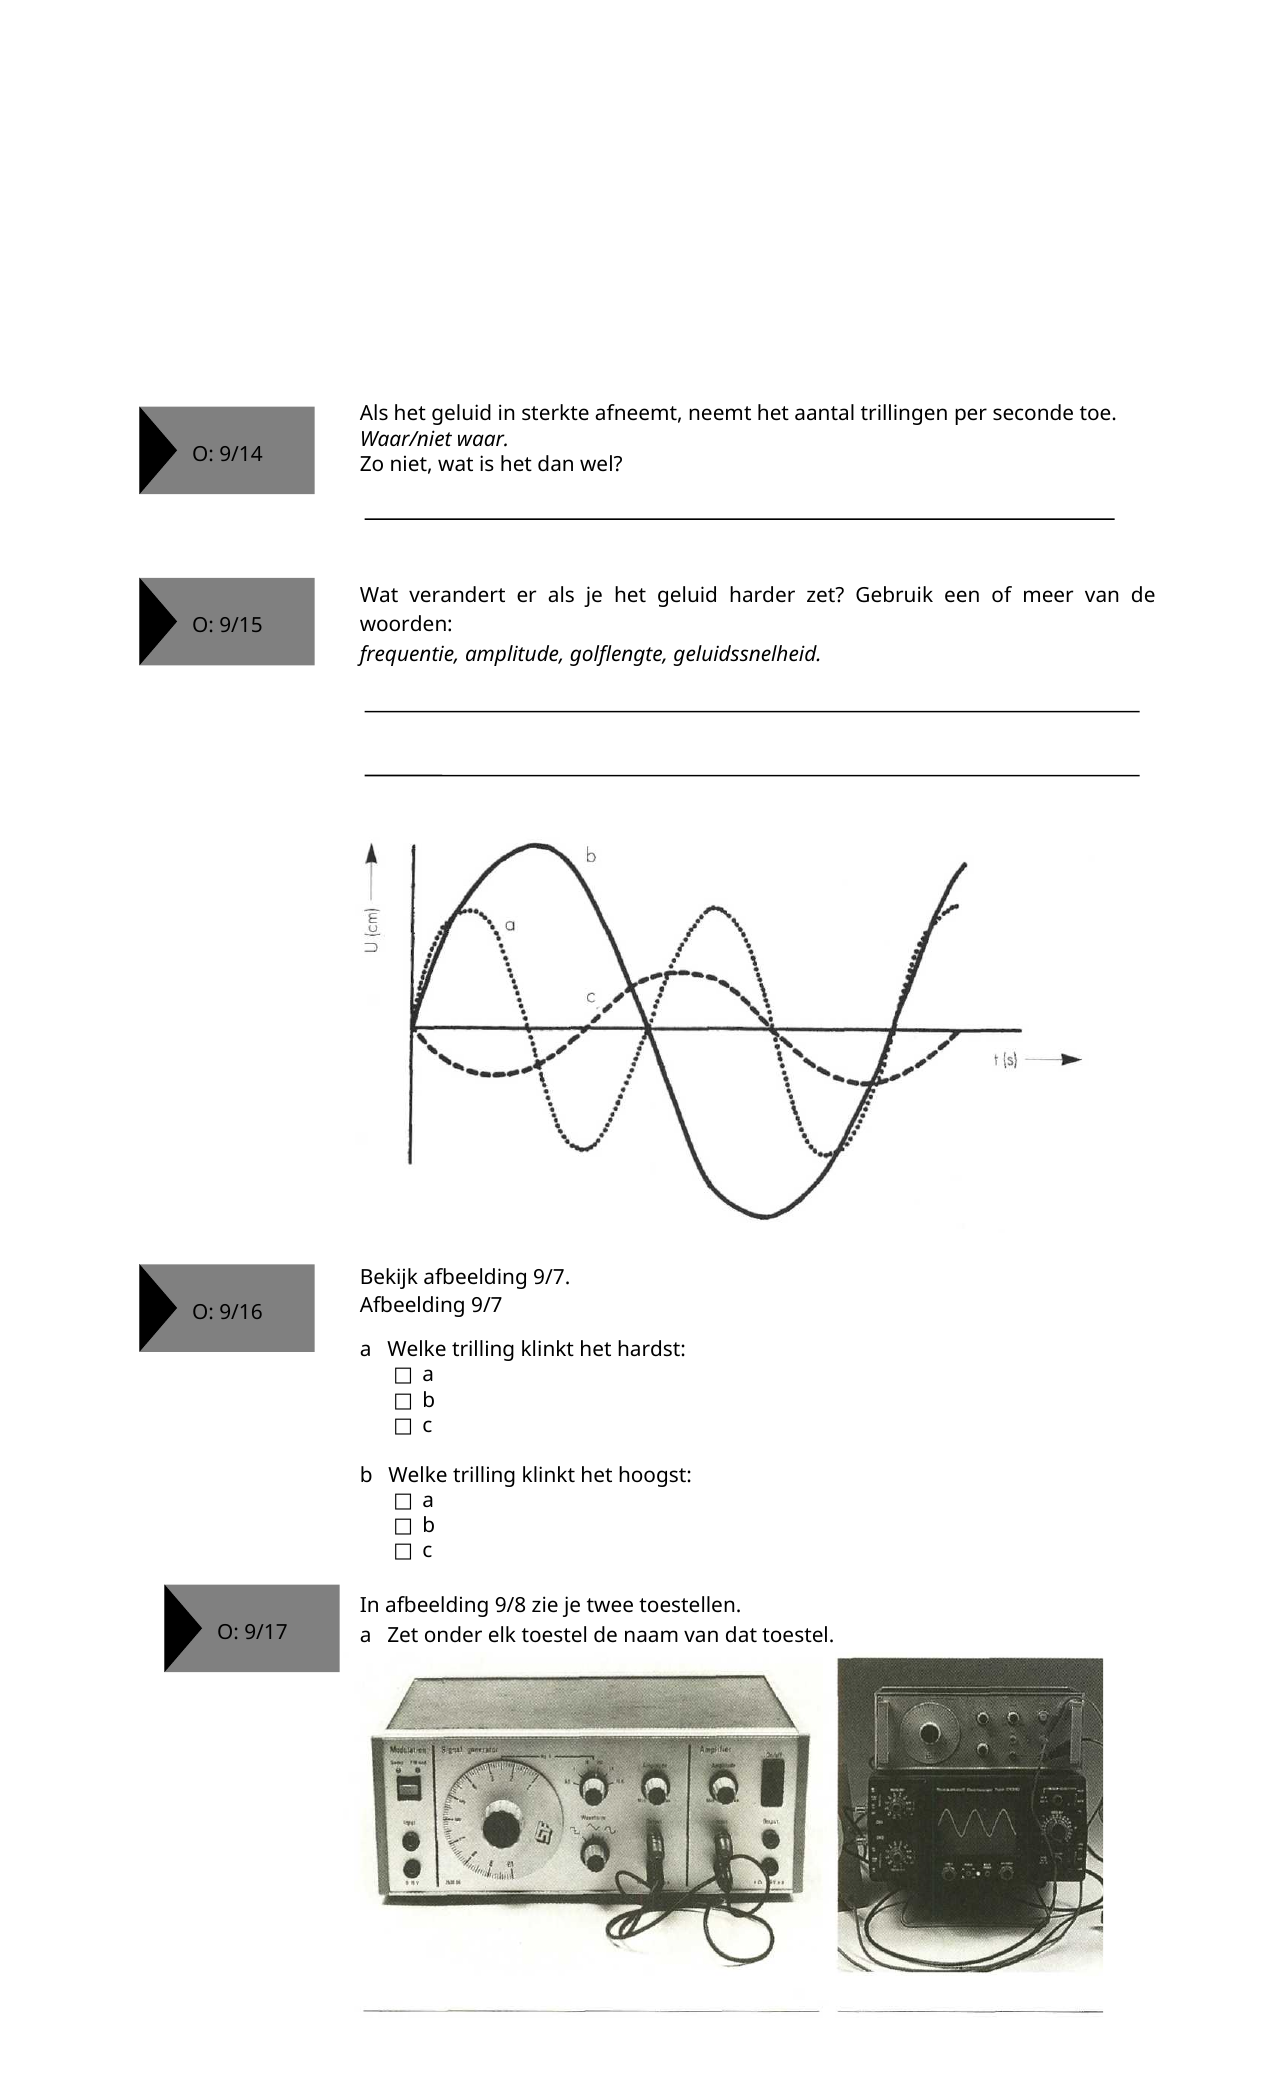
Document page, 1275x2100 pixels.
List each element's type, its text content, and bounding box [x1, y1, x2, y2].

text Zo niet, wat is het dan wel? [359, 451, 1120, 477]
list b [393, 1512, 1120, 1537]
text frequentie, amplitude, golflengte, geluidssnelheid. [359, 639, 1120, 667]
text b Welke trilling klinkt het hoogst: [359, 1462, 1120, 1487]
picture [349, 826, 1110, 1233]
text Bekijk afbeelding 9/7. [359, 1262, 1120, 1291]
list a [393, 1487, 1120, 1512]
text In afbeelding 9/8 zie je twee toestellen. [359, 1590, 1120, 1618]
text Afbeelding 9/7 [359, 1291, 1120, 1319]
text Als het geluid in sterkte afneemt, neemt het aantal trillingen per seconde toe. [359, 400, 1120, 426]
list c [393, 1537, 1120, 1562]
text Wat verandert er als je het geluid harder zet? Gebruik een of meer van de woorden: [359, 581, 1156, 637]
text a Zet onder elk toestel de naam van dat toestel. [359, 1620, 1120, 1648]
text a Welke trilling klinkt het hardst: [359, 1336, 1120, 1361]
list a [393, 1361, 1120, 1387]
text Waar/niet waar. [359, 426, 1120, 451]
list b [393, 1387, 1120, 1412]
picture [342, 1652, 1104, 2027]
list c [393, 1412, 1120, 1438]
